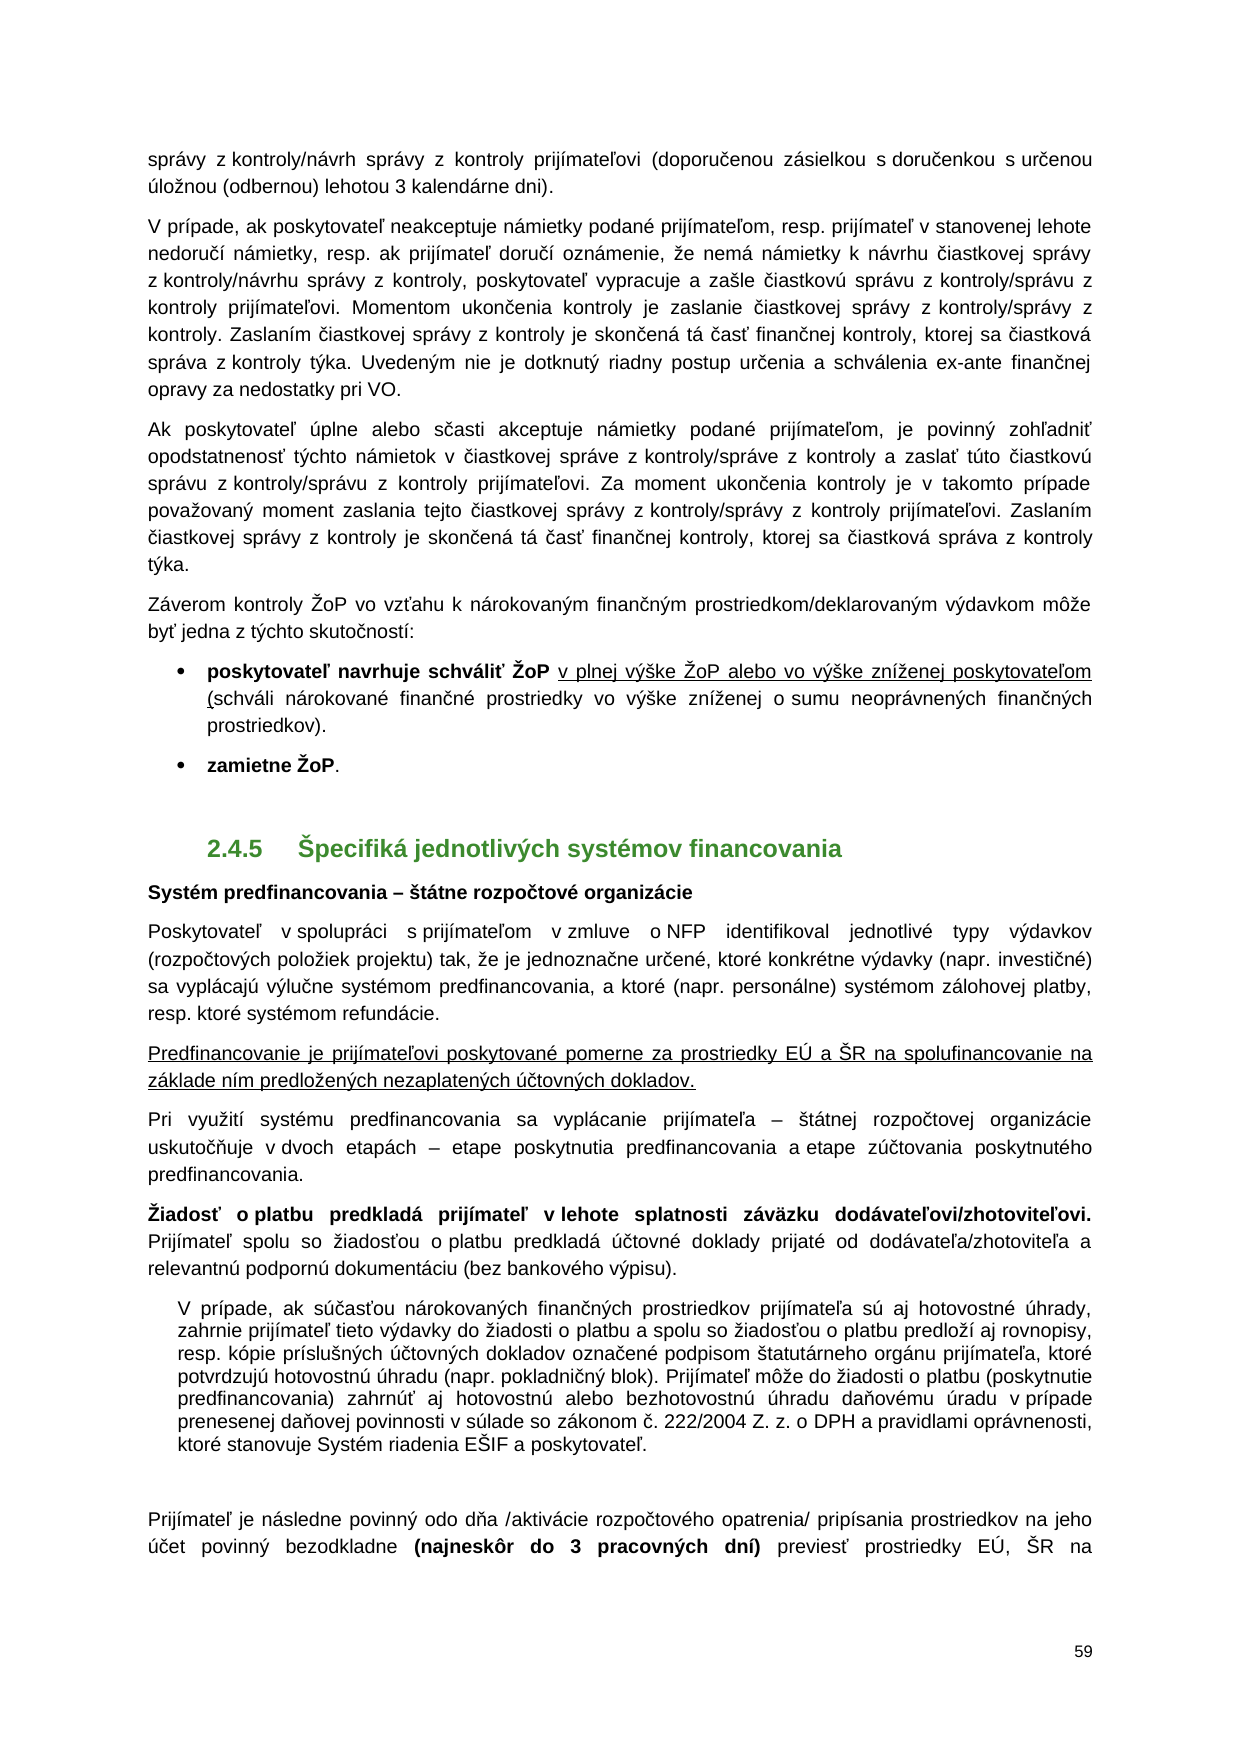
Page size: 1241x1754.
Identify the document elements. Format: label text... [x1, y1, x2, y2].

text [148, 148, 1092, 198]
text V prípade, ak poskytovateľ neakceptuje námietky podané prijímateľom, resp. prijímateľ v stanovenej lehote nedoručí námietky, resp. ak prijímateľ doručí oznámenie, že nemá námietky k návrhu čiastkovej správy z kontroly/návrhu správy z kontroly, poskytovateľ vypracuje a zašle čiastkovú správu z kontroly/správu z kontroly prijímateľovi. Momentom ukončenia kontroly je zaslanie čiastkovej správy z kontroly/správy z kontroly. Zaslaním čiastkovej správy z kontroly je skončená tá časť finančnej kontroly, ktorej sa čiastková správa z kontroly týka. Uvedeným nie je dotknutý riadny postup určenia a schválenia ex-ante finančnej opravy za nedostatky pri VO. [148, 214, 1092, 400]
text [148, 1508, 1092, 1557]
text Pri využití systému predfinancovania sa vyplácanie prijímateľa – štátnej rozpočtovej organizácie uskutočňuje v dvoch etapách – etape poskytnutia predfinancovania a etape zúčtovania poskytnutého predfinancovania. [148, 1108, 1092, 1185]
text Predfinancovanie je prijímateľovi poskytované pomerne za prostriedky EÚ a ŠR na spolufinancovanie na základe ním predložených nezaplatených účtovných dokladov. [148, 1062, 1092, 1091]
text Záverom kontroly ŽoP vo vzťahu k nárokovaným finančným prostriedkom/deklarovaným výdavkom môže byť jedna z týchto skutočností: [148, 593, 1092, 643]
list zamietne ŽoP. [177, 754, 1092, 777]
text Poskytovateľ v spolupráci s prijímateľom v zmluve o NFP identifikoval jednotlivé typy výdavkov (rozpočtových položiek projektu) tak, že je jednoznačne určené, ktoré konkrétne výdavky (napr. investičné) sa vyplácajú výlučne systémom predfinancovania, a ktoré (napr. personálne) systémom zálohovej platby, resp. ktoré systémom refundácie. [148, 920, 1092, 1024]
subtitle Špecifiká jednotlivých systémov financovania [207, 833, 1092, 862]
list poskytovateľ navrhuje schváliť ŽoP v plnej výške ŽoP alebo vo výške zníženej poskytovateľom (schváli nárokované finančné prostriedky vo výške zníženej o sumu neoprávnených finančných prostriedkov). [177, 660, 1092, 737]
text Ak poskytovateľ úplne alebo sčasti akceptuje námietky podané prijímateľom, je povinný zohľadniť opodstatnenosť týchto námietok v čiastkovej správe z kontroly/správe z kontroly a zaslať túto čiastkovú správu z kontroly/správu z kontroly prijímateľovi. Za moment ukončenia kontroly je v takomto prípade považovaný moment zaslania tejto čiastkovej správy z kontroly/správy z kontroly prijímateľovi. Zaslaním čiastkovej správy z kontroly je skončená tá časť finančnej kontroly, ktorej sa čiastková správa z kontroly týka. [148, 417, 1092, 576]
text Predfinancovanie je prijímateľovi poskytované pomerne za prostriedky EÚ a ŠR na spolufinancovanie na základe ním predložených nezaplatených účtovných dokladov. [148, 1041, 1092, 1061]
text Žiadosť o platbu predkladá prijímateľ v lehote splatnosti záväzku dodávateľovi/zhotoviteľovi. Prijímateľ spolu so žiadosťou o platbu predkladá účtovné doklady prijaté od dodávateľa/zhotoviteľa a relevantnú podpornú dokumentáciu (bez bankového výpisu). [148, 1202, 1092, 1279]
text Systém predfinancovania – štátne rozpočtové organizácie [148, 881, 1092, 903]
text V prípade, ak súčasťou nárokovaných finančných prostriedkov prijímateľa sú aj hotovostné úhrady, zahrnie prijímateľ tieto výdavky do žiadosti o platbu a spolu so žiadosťou o platbu predloží aj rovnopisy, resp. kópie príslušných účtovných dokladov označené podpisom štatutárneho orgánu prijímateľa, ktoré potvrdzujú hotovostnú úhradu (napr. pokladničný blok). Prijímateľ môže do žiadosti o platbu (poskytnutie predfinancovania) zahrnúť aj hotovostnú alebo bezhotovostnú úhradu daňovému úradu v prípade prenesenej daňovej povinnosti v súlade so zákonom č. 222/2004 Z. z. o DPH a pravidlami oprávnenosti, ktoré stanovuje Systém riadenia EŠIF a poskytovateľ. [177, 1296, 1092, 1455]
